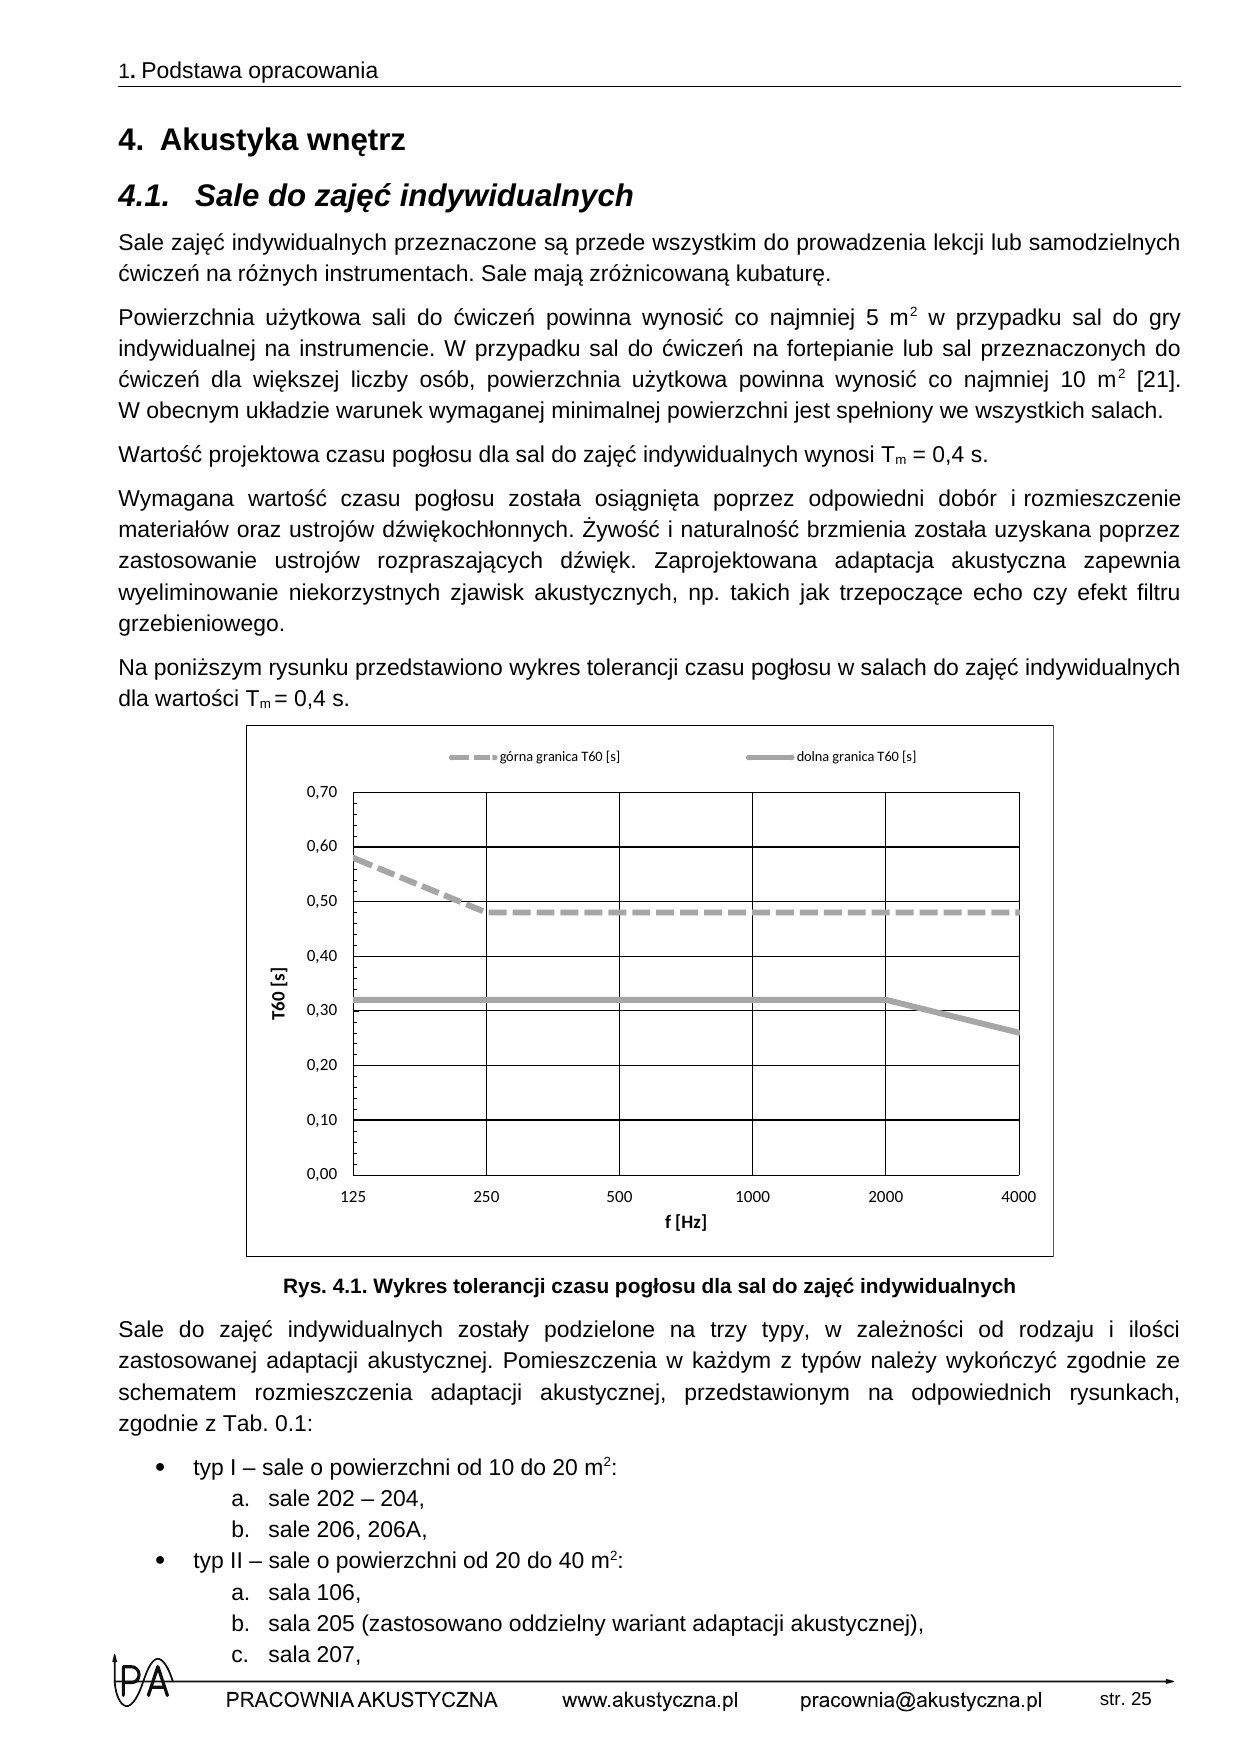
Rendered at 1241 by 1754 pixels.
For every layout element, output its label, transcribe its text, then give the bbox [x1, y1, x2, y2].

text Wymagana wartość czasu pogłosu została osiągnięta poprzez odpowiedni dobór i rozmieszczenie materiałów oraz ustrojów dźwiękochłonnych. Żywość i naturalność brzmienia została uzyskana poprzez zastosowanie ustrojów rozpraszających dźwięk. Zaprojektowana adaptacja akustyczna zapewnia wyeliminowanie niekorzystnych zjawisk akustycznych, np. takich jak trzepoczące echo czy efekt filtru grzebieniowego. [118, 481, 1181, 637]
list typ I – sale o powierzchni od 10 do 20 m2: [156, 1450, 1181, 1481]
list sala 106, [231, 1575, 1181, 1606]
list sale 202 – 204, [231, 1481, 1181, 1513]
text Rys. 4.1. Wykres tolerancji czasu pogłosu dla sal do zajęć indywidualnych [118, 1269, 1181, 1300]
list sala 207, [231, 1638, 1181, 1669]
text Sale zajęć indywidualnych przeznaczone są przede wszystkim do prowadzenia lekcji lub samodzielnych ćwiczeń na różnych instrumentach. Sale mają zróżnicowaną kubaturę. [118, 225, 1181, 287]
text Wartość projektowa czasu pogłosu dla sal do zajęć indywidualnych wynosi Tm = 0,4 s. [118, 437, 1181, 469]
list typ II – sale o powierzchni od 20 do 40 m2: [156, 1544, 1181, 1575]
text Sale do zajęć indywidualnych zostały podzielone na trzy typy, w zależności od rodzaju i ilości zastosowanej adaptacji akustycznej. Pomieszczenia w każdym z typów należy wykończyć zgodnie ze schematem rozmieszczenia adaptacji akustycznej, przedstawionym na odpowiednich rysunkach, zgodnie z Tab. 0.1: [118, 1313, 1181, 1438]
subtitle Akustyka wnętrz [118, 125, 1181, 156]
list sale 206, 206A, [231, 1513, 1181, 1544]
subtitle Sale do zajęć indywidualnych [118, 181, 1181, 212]
text Powierzchnia użytkowa sali do ćwiczeń powinna wynosić co najmniej 5 m2 w przypadku sal do gry indywidualnej na instrumencie. W przypadku sal do ćwiczeń na fortepianie lub sal przeznaczonych do ćwiczeń dla większej liczby osób, powierzchnia użytkowa powinna wynosić co najmniej 10 m2 [21]. W obecnym układzie warunek wymaganej minimalnej powierzchni jest spełniony we wszystkich salach. [118, 300, 1181, 425]
text Na poniższym rysunku przedstawiono wykres tolerancji czasu pogłosu w salach do zajęć indywidualnych dla wartości Tm = 0,4 s. [118, 650, 1181, 712]
list sala 205 (zastosowano oddzielny wariant adaptacji akustycznej), [231, 1606, 1181, 1638]
